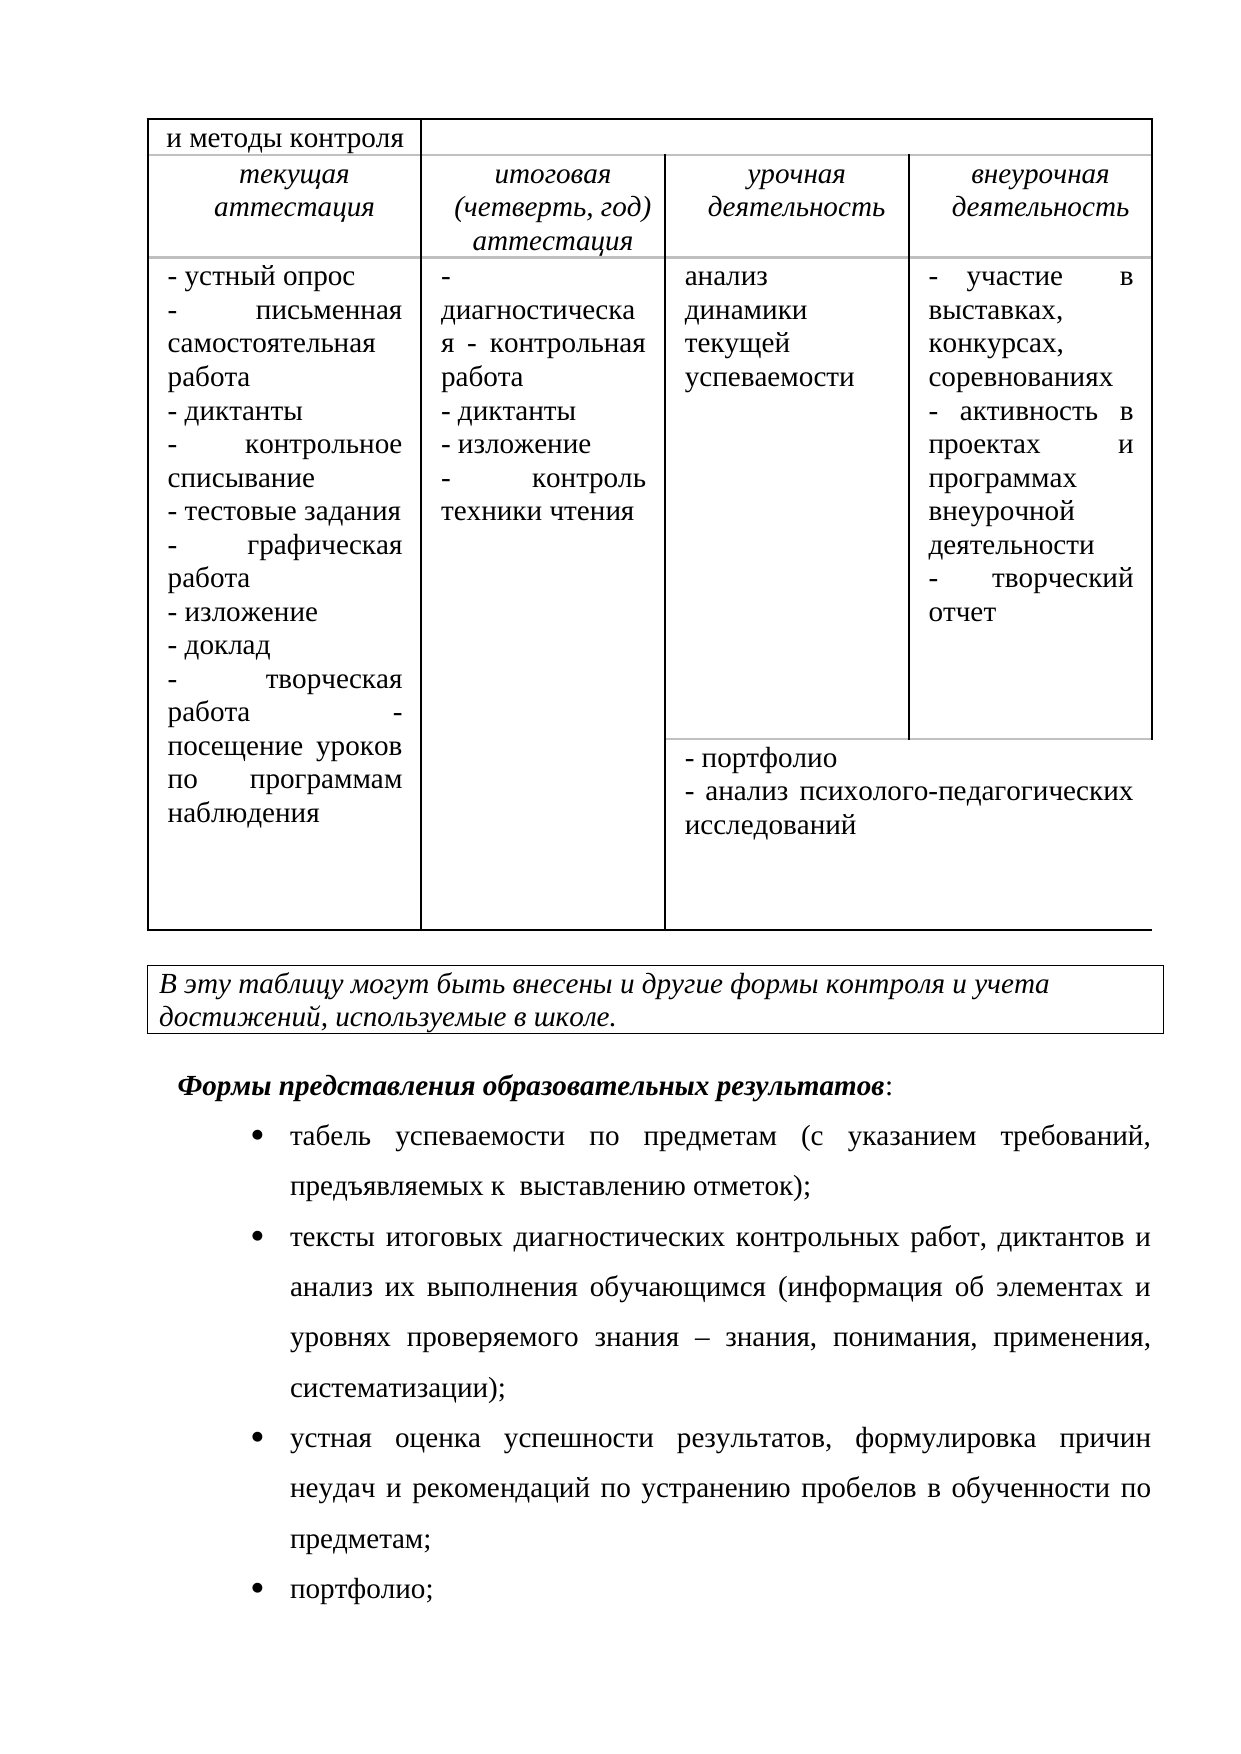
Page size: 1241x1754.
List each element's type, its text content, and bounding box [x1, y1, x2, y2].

table_cell - участие в выставках, конкурсах, соревнованиях - активность в проектах и программах внеурочной деятельности - творческий отчет [910, 259, 1151, 738]
table_cell урочная деятельность [666, 156, 908, 256]
table_cell - устный опрос - письменная самостоятельная работа - диктанты - контрольное списывание - тестовые задания - графическая работа - изложение - доклад - творческая работа - посещение уроков по программам наблюдения [149, 259, 420, 929]
table_cell внеурочная деятельность [910, 156, 1151, 256]
list тексты итоговых диагностических контрольных работ, диктантов и анализ их выполнения обучающимся (информация об элементах и уровнях проверяемого знания – знания, понимания, применения, систематизации); [252, 1219, 1152, 1403]
table_cell - диагностическая - контрольная работа - диктанты - изложение - контроль техники чтения [422, 259, 664, 929]
text Формы представления образовательных результатов: [177, 1068, 1152, 1101]
list табель успеваемости по предметам (с указанием требований, предъявляемых к выставлению отметок); [252, 1118, 1152, 1202]
table_cell итоговая (четверть, год) аттестация [422, 156, 664, 256]
table_cell текущая аттестация [149, 156, 420, 256]
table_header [149, 120, 420, 154]
table_cell - портфолио - анализ психолого-педагогических исследований [666, 740, 1152, 929]
table_cell анализ динамики текущей успеваемости [666, 259, 908, 738]
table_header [422, 120, 1151, 154]
list портфолио; [252, 1571, 1152, 1605]
table_header В эту таблицу могут быть внесены и другие формы контроля и учета достижений, используемые в школе. [148, 966, 1163, 1033]
list устная оценка успешности результатов, формулировка причин неудач и рекомендаций по устранению пробелов в обученности по предметам; [252, 1420, 1152, 1554]
